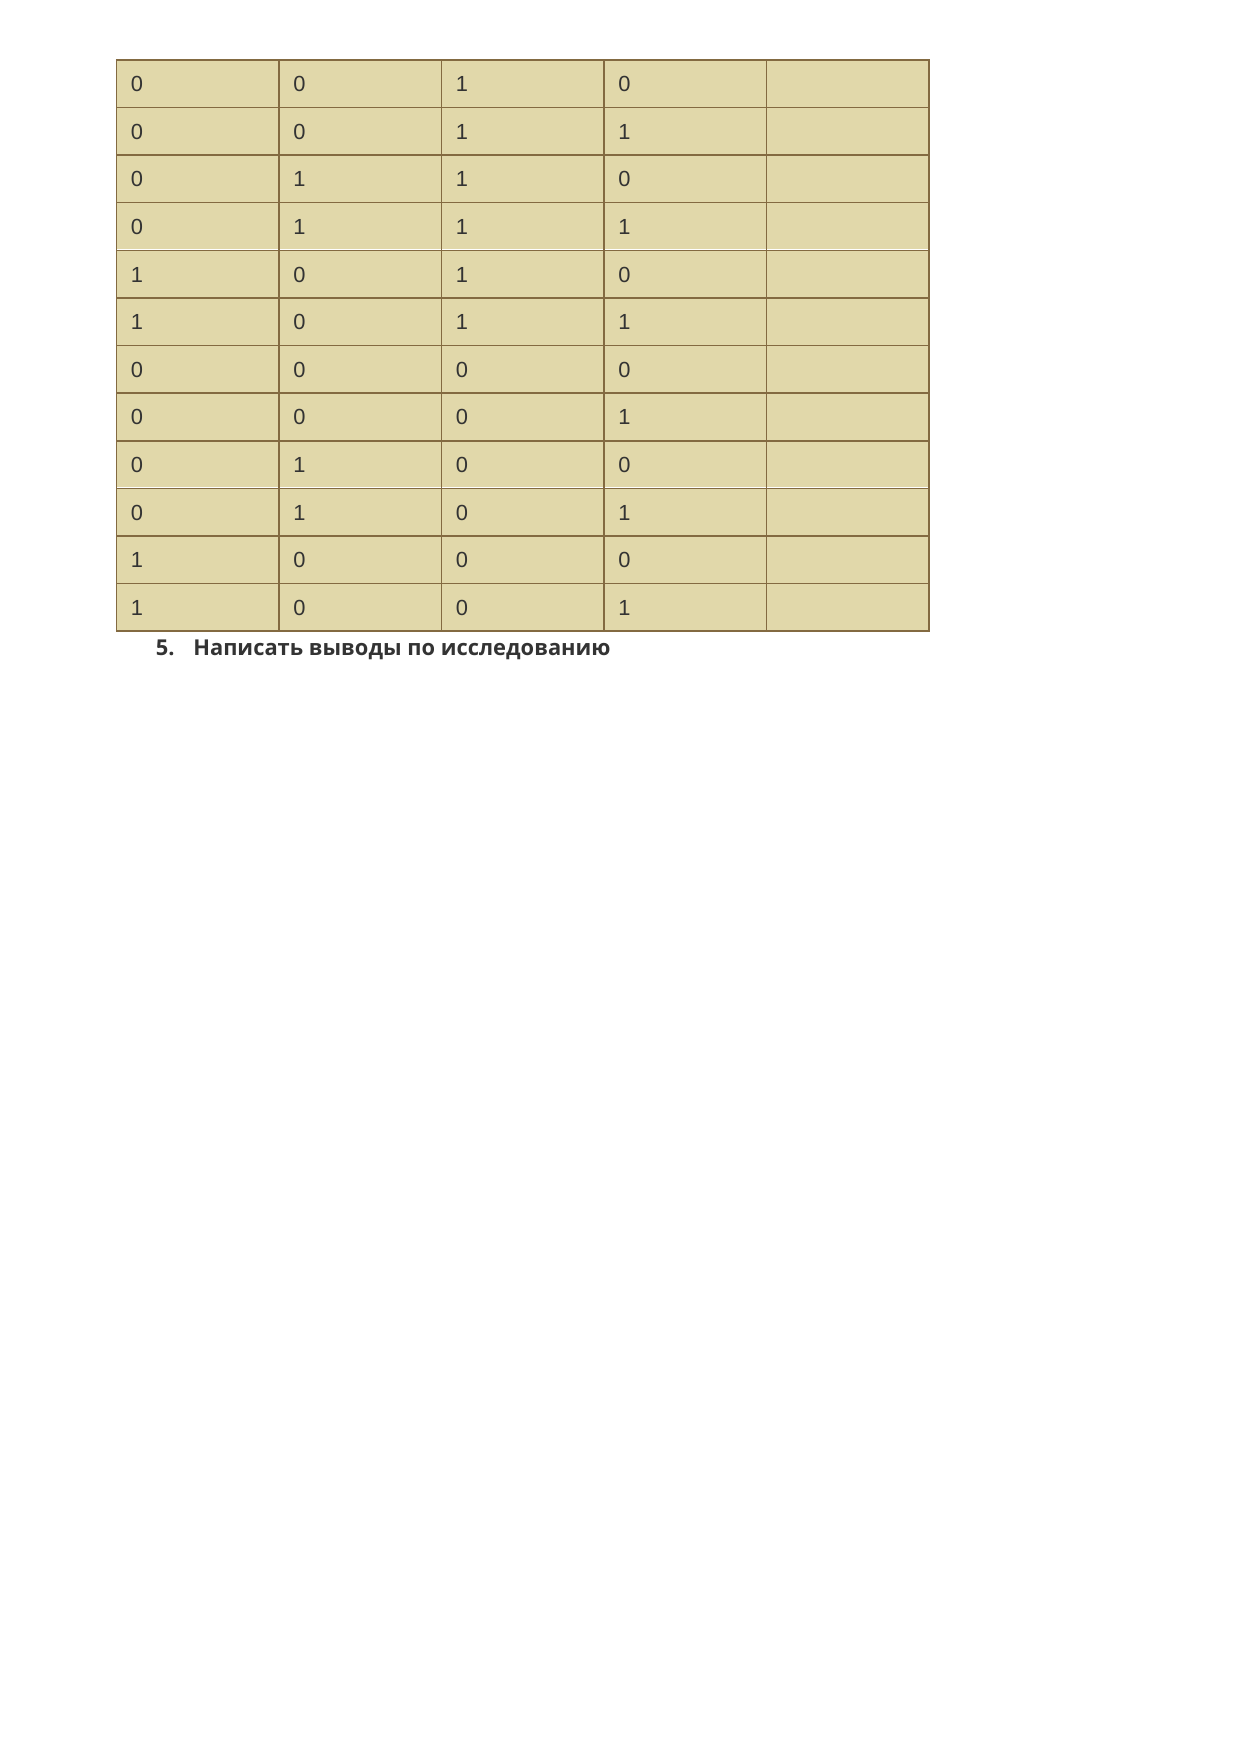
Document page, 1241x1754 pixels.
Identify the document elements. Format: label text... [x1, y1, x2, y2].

table_cell [767, 394, 928, 440]
table_cell 1 [280, 203, 441, 249]
table_cell 0 [442, 489, 603, 535]
table_cell 0 [117, 156, 278, 202]
table_cell 0 [117, 108, 278, 154]
table_cell [767, 537, 928, 583]
table_cell 0 [280, 61, 441, 107]
table_cell 0 [442, 394, 603, 440]
table_cell [767, 299, 928, 345]
table_cell [767, 251, 928, 297]
table_cell 0 [605, 61, 766, 107]
table_cell 0 [442, 442, 603, 487]
table_cell 0 [605, 346, 766, 392]
table_cell [767, 584, 928, 630]
table_cell 1 [605, 489, 766, 535]
table_cell 1 [605, 584, 766, 630]
table_cell 0 [442, 537, 603, 583]
table_cell [767, 61, 928, 107]
table_cell 1 [605, 203, 766, 249]
table_cell 0 [117, 61, 278, 107]
table_cell 0 [605, 156, 766, 202]
table_cell 0 [117, 203, 278, 249]
table_cell 1 [117, 584, 278, 630]
table_cell 1 [442, 156, 603, 202]
table_cell 1 [442, 299, 603, 345]
table_cell 0 [442, 584, 603, 630]
table_cell 0 [605, 537, 766, 583]
table_cell 1 [280, 489, 441, 535]
table_cell [767, 156, 928, 202]
table_cell 1 [442, 61, 603, 107]
table_cell [767, 108, 928, 154]
table_cell 0 [280, 346, 441, 392]
table_cell 0 [280, 394, 441, 440]
table_cell [767, 346, 928, 392]
table_cell 1 [280, 442, 441, 487]
table_cell [767, 489, 928, 535]
table_cell 0 [117, 346, 278, 392]
table_cell 0 [280, 537, 441, 583]
table_cell 0 [117, 394, 278, 440]
table_cell 1 [280, 156, 441, 202]
table_cell 0 [117, 489, 278, 535]
table_cell [767, 203, 928, 249]
table_cell 0 [280, 584, 441, 630]
table_cell 1 [605, 108, 766, 154]
table_cell 1 [117, 299, 278, 345]
table_cell 1 [605, 394, 766, 440]
table_cell 0 [280, 108, 441, 154]
table_cell 0 [605, 251, 766, 297]
table_cell 0 [117, 442, 278, 487]
table_cell 0 [605, 442, 766, 487]
table_cell [767, 442, 928, 487]
table_cell 1 [442, 108, 603, 154]
table_cell 1 [117, 251, 278, 297]
table_cell 1 [442, 203, 603, 249]
table_cell 1 [605, 299, 766, 345]
table_cell 0 [280, 299, 441, 345]
table_cell 1 [117, 537, 278, 583]
table_cell 0 [442, 346, 603, 392]
table_cell 1 [442, 251, 603, 297]
table_cell 0 [280, 251, 441, 297]
list Написать выводы по исследованию [156, 632, 1181, 662]
